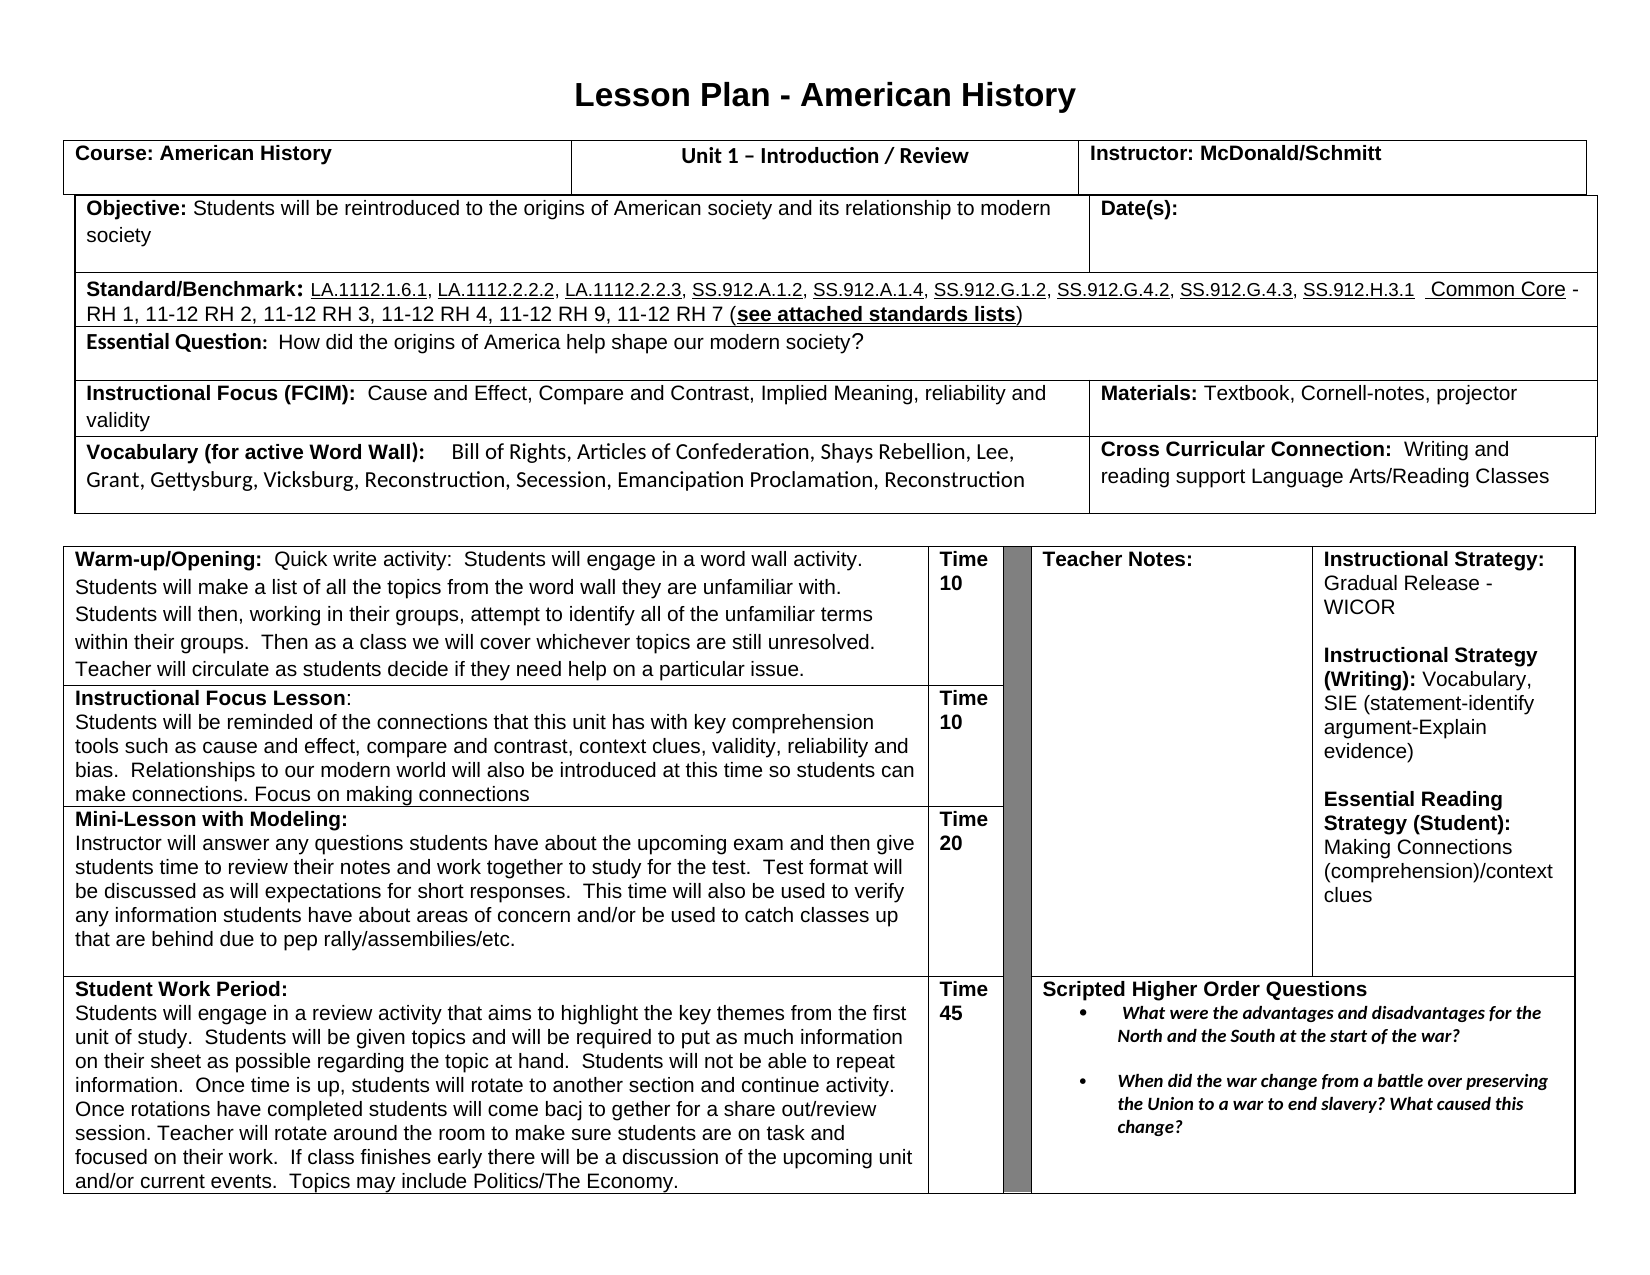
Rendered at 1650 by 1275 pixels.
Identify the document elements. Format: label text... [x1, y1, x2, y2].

table_cell Essential Question: How did the origins of America help shape our modern society? [76, 327, 1597, 379]
text Lesson Plan - American History [75, 75, 1575, 113]
table_header Date(s): [1090, 196, 1597, 272]
table_header Instructor: McDonald/Schmitt [1079, 141, 1586, 194]
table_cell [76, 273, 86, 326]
table_cell Mini-Lesson with Modeling: Instructor will answer any questions students have about the upcoming exam and then give students time to review their notes and work together to study for the test. Test format will be discussed as will expectations for short responses. This time will also be used to verify any information students have about areas of concern and/or be used to catch classes up that are behind due to pep rally/assembilies/etc. [64, 807, 928, 976]
table_header Instructional Strategy: Gradual Release - WICOR Instructional Strategy (Writing): Vocabulary, SIE (statement-identify argument-Explain evidence) Essential Reading Strategy (Student): Making Connections (comprehension)/context clues [1313, 547, 1574, 976]
table_header [1004, 547, 1031, 1192]
table_cell Time 20 [929, 807, 1003, 976]
table_header Teacher Notes: [1032, 547, 1312, 976]
table_cell Student Work Period: Students will engage in a review activity that aims to highlight the key themes from the first unit of study. Students will be given topics and will be required to put as much information on their sheet as possible regarding the topic at hand. Students will not be able to repeat information. Once time is up, students will rotate to another section and continue activity. Once rotations have completed students will come bacj to gether for a share out/review session. Teacher will rotate around the room to make sure students are on task and focused on their work. If class finishes early there will be a discussion of the upcoming unit and/or current events. Topics may include Politics/The Economy. [64, 977, 928, 1192]
table_cell Time 45 [929, 977, 1003, 1192]
table_header Warm-up/Opening: Quick write activity: Students will engage in a word wall activity. Students will make a list of all the topics from the word wall they are unfamiliar with. Students will then, working in their groups, attempt to identify all of the unfamiliar terms within their groups. Then as a class we will cover whichever topics are still unresolved. Teacher will circulate as students decide if they need help on a particular issue. [64, 547, 928, 685]
table_cell Materials: Textbook, Cornell-notes, projector [1090, 381, 1597, 436]
table_cell Scripted Higher Order Questions What were the advantages and disadvantages for the North and the South at the start of the war? When did the war change from a battle over preserving the Union to a war to end slavery? What caused this change? [1032, 977, 1574, 1192]
table_header Course: American History [64, 141, 571, 194]
table_header Unit 1 – Introduction / Review [572, 141, 1078, 194]
table_cell Instructional Focus Lesson: Students will be reminded of the connections that this unit has with key comprehension tools such as cause and effect, compare and contrast, context clues, validity, reliability and bias. Relationships to our modern world will also be introduced at this time so students can make connections. Focus on making connections [64, 686, 928, 806]
table_cell Instructional Focus (FCIM): Cause and Effect, Compare and Contrast, Implied Meaning, reliability and validity [76, 381, 1089, 436]
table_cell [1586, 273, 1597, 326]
table_cell Time 10 [929, 686, 1003, 806]
table_cell Vocabulary (for active Word Wall): Bill of Rights, Articles of Confederation, Shays Rebellion, Lee, Grant, Gettysburg, Vicksburg, Reconstruction, Secession, Emancipation Proclamation, Reconstruction [76, 437, 1089, 513]
table_header Objective: Students will be reintroduced to the origins of American society and its relationship to modern society [76, 196, 1089, 272]
table_cell Cross Curricular Connection: Writing and reading support Language Arts/Reading Classes [1090, 437, 1595, 513]
table_header Time10 [929, 547, 1003, 685]
